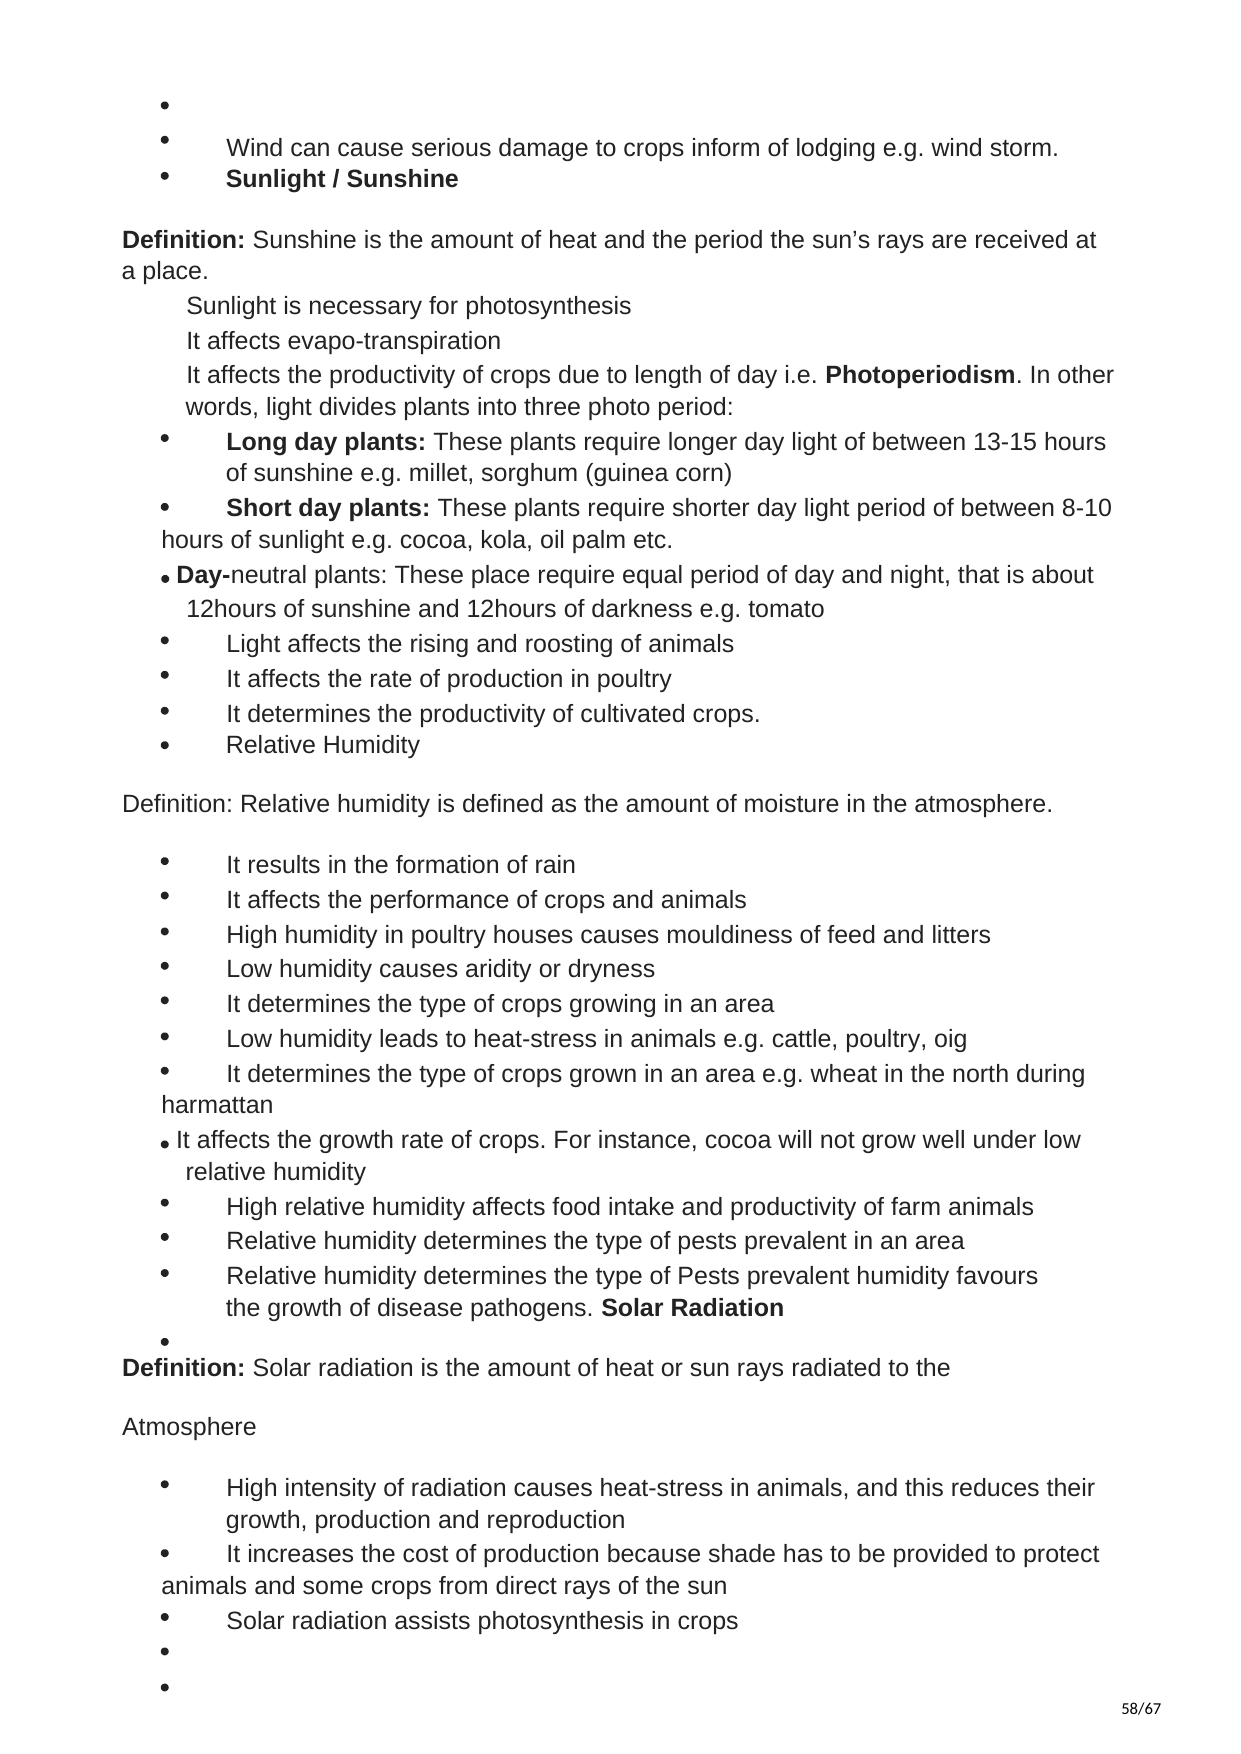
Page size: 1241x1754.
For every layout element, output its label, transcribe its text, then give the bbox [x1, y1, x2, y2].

text It affects the growth rate of crops. For instance, cocoa will not grow well under low relative humidity [161, 1125, 1115, 1185]
text Wind can cause serious damage to crops inform of lodging e.g. wind storm. Sunlight / Sunshine [161, 133, 1115, 193]
text Day-neutral plants: These place require equal period of day and night, that is about [161, 559, 1115, 588]
text Sunlight is necessary for photosynthesis [185, 291, 1115, 320]
text 12hours of sunshine and 12hours of darkness e.g. tomato [185, 594, 1115, 623]
text Long day plants: These plants require longer day light of between 13-15 hours of sunshine e.g. millet, sorghum (guinea corn) [161, 427, 1115, 487]
text Definition: Sunshine is the amount of heat and the period the sun’s rays are received at a place. [121, 224, 1115, 285]
text High relative humidity affects food intake and productivity of farm animals [161, 1191, 1115, 1220]
text It determines the productivity of cultivated crops. Relative Humidity [161, 699, 812, 759]
text Definition: Relative humidity is defined as the amount of moisture in the atmosphere. [121, 789, 1115, 818]
text It affects the rate of production in poultry [161, 664, 1115, 693]
text Solar radiation assists photosynthesis in crops [161, 1606, 1115, 1634]
text High intensity of radiation causes heat-stress in animals, and this reduces their growth, production and reproduction [161, 1473, 1115, 1533]
text It determines the type of crops growing in an area [161, 989, 1115, 1018]
text It affects the performance of crops and animals [161, 885, 1115, 913]
text Low humidity leads to heat-stress in animals e.g. cattle, poultry, oig [161, 1024, 1115, 1053]
text It results in the formation of rain [161, 850, 1115, 879]
text High humidity in poultry houses causes mouldiness of feed and litters [161, 919, 1115, 948]
text Low humidity causes aridity or dryness [161, 954, 1115, 983]
text It determines the type of crops grown in an area e.g. wheat in the north during harmattan [161, 1059, 1115, 1119]
text It increases the cost of production because shade has to be provided to protect animals and some crops from direct rays of the sun [161, 1539, 1115, 1600]
text Short day plants: These plants require shorter day light period of between 8-10 hours of sunlight e.g. cocoa, kola, oil palm etc. [161, 493, 1115, 553]
text Relative humidity determines the type of Pests prevalent humidity favours the growth of disease pathogens. Solar Radiation [161, 1261, 1041, 1321]
text Atmosphere [121, 1412, 1115, 1441]
text Light affects the rising and roosting of animals [161, 629, 1115, 658]
text It affects evapo-transpiration [185, 326, 1115, 354]
text Relative humidity determines the type of pests prevalent in an area [161, 1226, 1115, 1255]
text Definition: Solar radiation is the amount of heat or sun rays radiated to the [121, 1353, 1115, 1382]
text It affects the productivity of crops due to length of day i.e. Photoperiodism. In other words, light divides plants into three photo period: [185, 361, 1115, 421]
